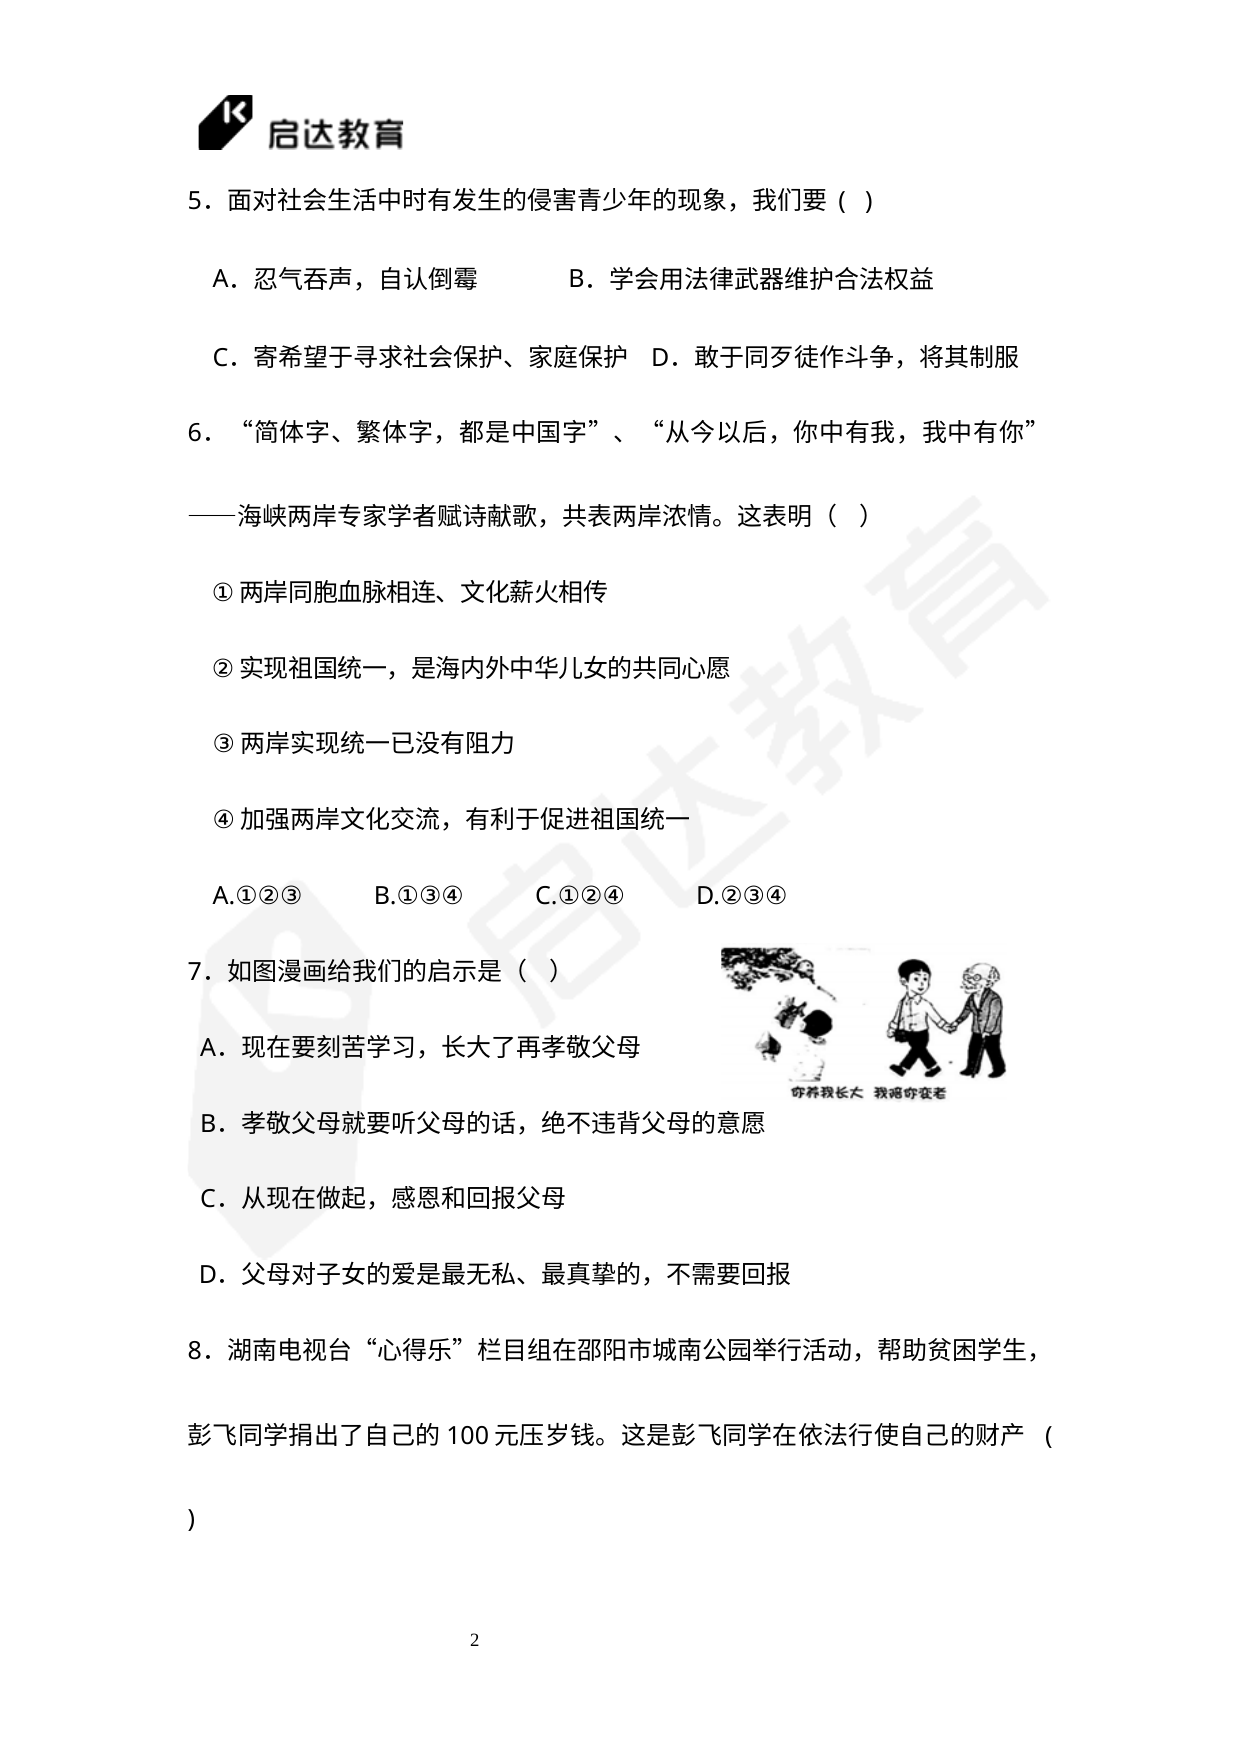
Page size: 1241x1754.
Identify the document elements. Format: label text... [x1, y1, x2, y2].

text ①两岸同胞血脉相连、文化薪火相传 [187, 558, 1053, 623]
text 6．“简体字、繁体字，都是中国字”、“从今以后，你中有我，我中有你”——海峡两岸专家学者赋诗献歌，共表两岸浓情。这表明（ ） [187, 398, 1053, 547]
picture [721, 1078, 1007, 1089]
text D．父母对子女的爱是最无私、最真挚的，不需要回报 [198, 1240, 1053, 1305]
text ④加强两岸文化交流，有利于促进祖国统一 [187, 785, 1053, 850]
text ③两岸实现统一已没有阻力 [187, 709, 1053, 774]
text C．从现在做起，感恩和回报父母 [187, 1164, 1053, 1229]
picture [198, 95, 404, 150]
text B．孝敬父母就要听父母的话，绝不违背父母的意愿 [187, 1089, 1053, 1154]
text 8．湖南电视台“心得乐”栏目组在邵阳市城南公园举行活动，帮助贫困学生，彭飞同学捐出了自己的100元压岁钱。这是彭飞同学在依法行使自己的财产 ( ) [187, 1316, 1053, 1550]
text C．寄希望于寻求社会保护、家庭保护 D．敢于同歹徒作斗争，将其制服 [187, 319, 1053, 384]
text A．现在要刻苦学习，长大了再孝敬父母 [187, 1013, 1053, 1078]
text A．忍气吞声，自认倒霉 B．学会用法律武器维护合法权益 [187, 241, 1053, 306]
text A.①②③ B.①③④ C.①②④ D.②③④[来源:学科网] [187, 861, 1053, 926]
picture [721, 1002, 1007, 1013]
text ②实现祖国统一，是海内外中华儿女的共同心愿 [187, 634, 1053, 699]
text 5．面对社会生活中时有发生的侵害青少年的现象，我们要 ( ) [187, 162, 1053, 227]
text 7．如图漫画给我们的启示是（ ） [187, 937, 1053, 1002]
